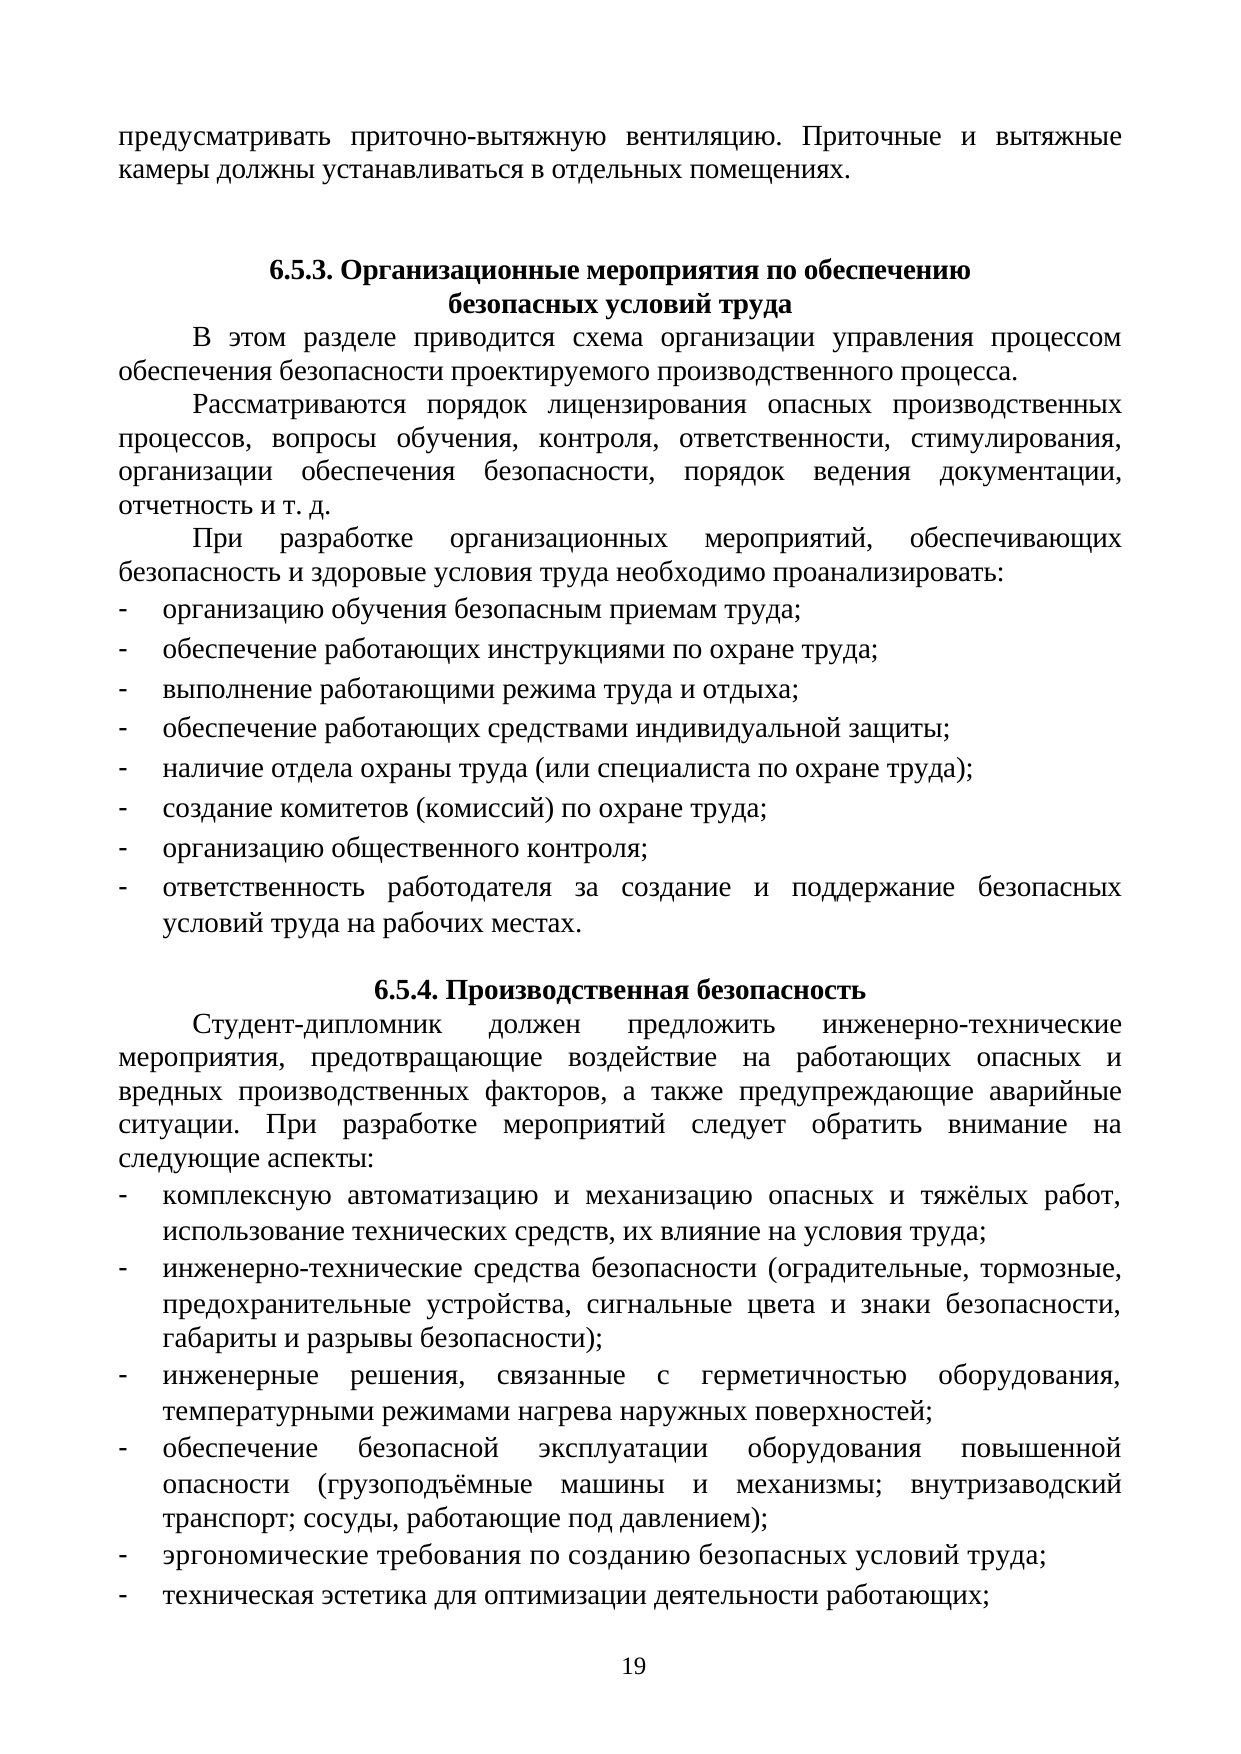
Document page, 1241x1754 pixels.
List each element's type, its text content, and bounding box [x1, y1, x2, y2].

text При разработке организационных мероприятий, обеспечивающих безопасность и здоровые условия труда необходимо проанализировать: [118, 521, 1122, 588]
list техническая эстетика для оптимизации деятельности работающих; [118, 1573, 1122, 1613]
text безопасных условий труда [118, 286, 1122, 319]
text Рассматриваются порядок лицензирования опасных производственных процессов, вопросы обучения, контроля, ответственности, стимулирования, организации обеспечения безопасности, порядок ведения документации, отчетность и т. д. [118, 386, 1122, 521]
list инженерные решения, связанные с герметичностью оборудования, температурными режимами нагрева наружных поверхностей; [118, 1353, 1122, 1427]
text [118, 118, 1122, 185]
list инженерно-технические средства безопасности (оградительные, тормозные, предохранительные устройства, сигнальные цвета и знаки безопасности, габариты и разрывы безопасности); [118, 1247, 1122, 1353]
list эргономические требования по созданию безопасных условий труда; [118, 1533, 1122, 1573]
list комплексную автоматизацию и механизацию опасных и тяжёлых работ, использование технических средств, их влияние на условия труда; [118, 1173, 1122, 1247]
list выполнение работающими режима труда и отдыха; [118, 667, 1122, 707]
text 6.5.3. Организационные мероприятия по обеспечению [118, 252, 1122, 286]
text 6.5.4. Производственная безопасность [118, 972, 1122, 1006]
list ответственность работодателя за создание и поддержание безопасных условий труда на рабочих местах. [118, 866, 1122, 939]
list наличие отдела охраны труда (или специалиста по охране труда); [118, 746, 1122, 786]
text Студент-дипломник должен предложить инженерно-технические мероприятия, предотвращающие воздействие на работающих опасных и вредных производственных факторов, а также предупреждающие аварийные ситуации. При разработке мероприятий следует обратить внимание на следующие аспекты: [118, 1006, 1122, 1173]
list обеспечение работающих средствами индивидуальной защиты; [118, 707, 1122, 746]
list организацию обучения безопасным приемам труда; [118, 588, 1122, 627]
list создание комитетов (комиссий) по охране труда; [118, 786, 1122, 826]
list организацию общественного контроля; [118, 826, 1122, 866]
list обеспечение безопасной эксплуатации оборудования повышенной опасности (грузоподъёмные машины и механизмы; внутризаводский транспорт; сосуды, работающие под давлением); [118, 1427, 1122, 1533]
list обеспечение работающих инструкциями по охране труда; [118, 627, 1122, 667]
text В этом разделе приводится схема организации управления процессом обеспечения безопасности проектируемого производственного процесса. [118, 319, 1122, 386]
